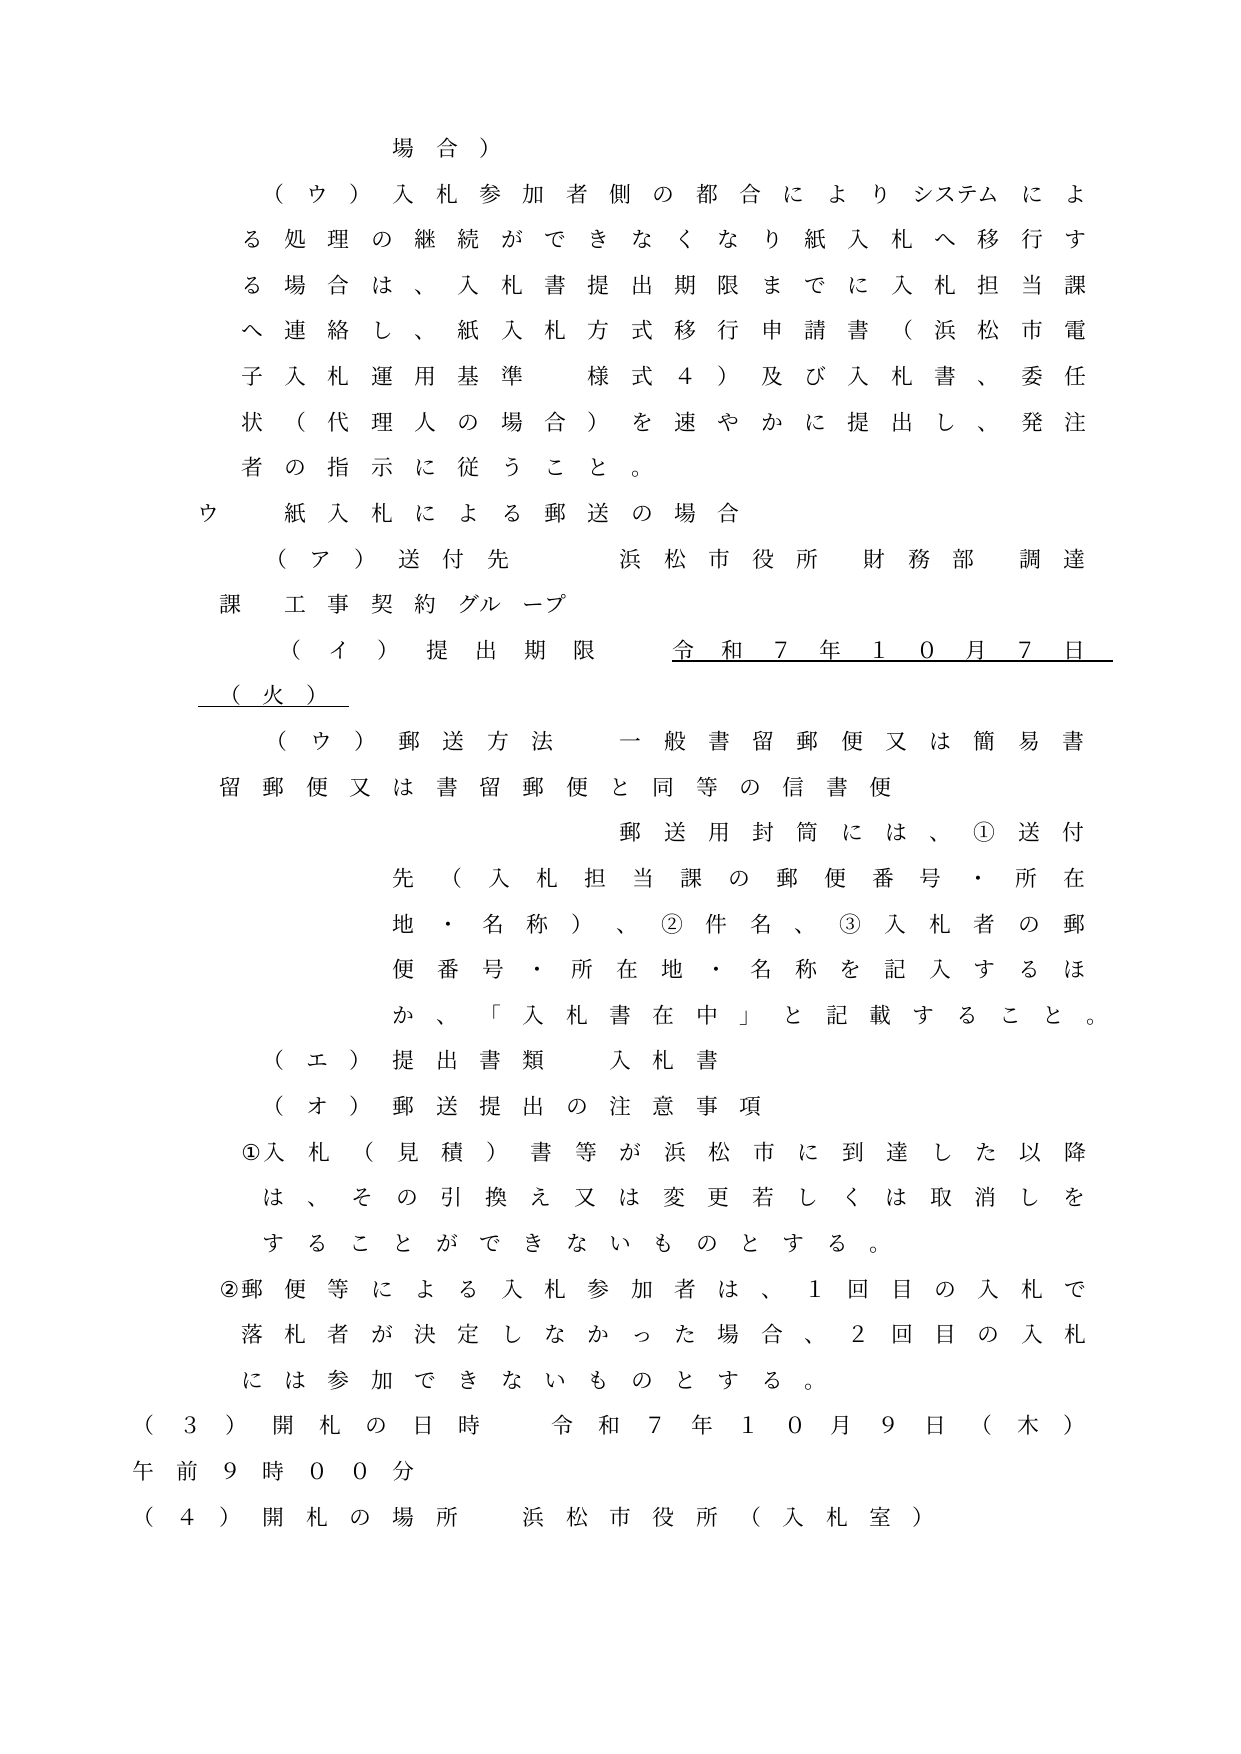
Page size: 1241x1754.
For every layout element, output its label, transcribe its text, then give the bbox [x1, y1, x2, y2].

text （３）開札の日時 令和７年１０月９日（木） 午前９時００分 [133, 1402, 1108, 1493]
text （４）開札の場所 浜松市役所（入札室） [133, 1493, 1108, 1538]
text ウ 紙入札による郵送の場合 [177, 489, 1108, 535]
text ①入札（見積）書等が浜松市に到達した以降は、その引換え又は変更若しくは取消しをすることができないものとする。 [219, 1128, 1108, 1265]
text （オ）郵送提出の注意事項 [133, 1082, 1108, 1128]
text ②郵便等による入札参加者は、１回目の入札で落札者が決定しなかった場合、２回目の入札には参加できないものとする。 [219, 1265, 1108, 1402]
text （イ）提出期限 令和７年１０月７日（火） [133, 626, 1108, 717]
text （ウ）入札参加者側の都合によりシステムによる処理の継続ができなくなり紙入札へ移行する場合は、入札書提出期限までに入札担当課へ連絡し、紙入札方式移行申請書（浜松市電子入札運用基準 様式４）及び入札書、委任状（代理人の場合）を速やかに提出し、発注者の指示に従うこと。 [133, 170, 1108, 489]
text 郵送用封筒には、①送付先（入札担当課の郵便番号・所在地・名称）、②件名、③入札者の郵便番号・所在地・名称を記入するほか、「入札書在中」と記載すること。 [133, 808, 1108, 1037]
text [133, 124, 1108, 170]
text （エ）提出書類 入札書 [133, 1037, 1108, 1082]
text （ア）送付先 浜松市役所 財務部 調達課 工事契約グループ [133, 535, 1108, 626]
text （ウ）郵送方法 一般書留郵便又は簡易書留郵便又は書留郵便と同等の信書便 [133, 717, 1108, 808]
